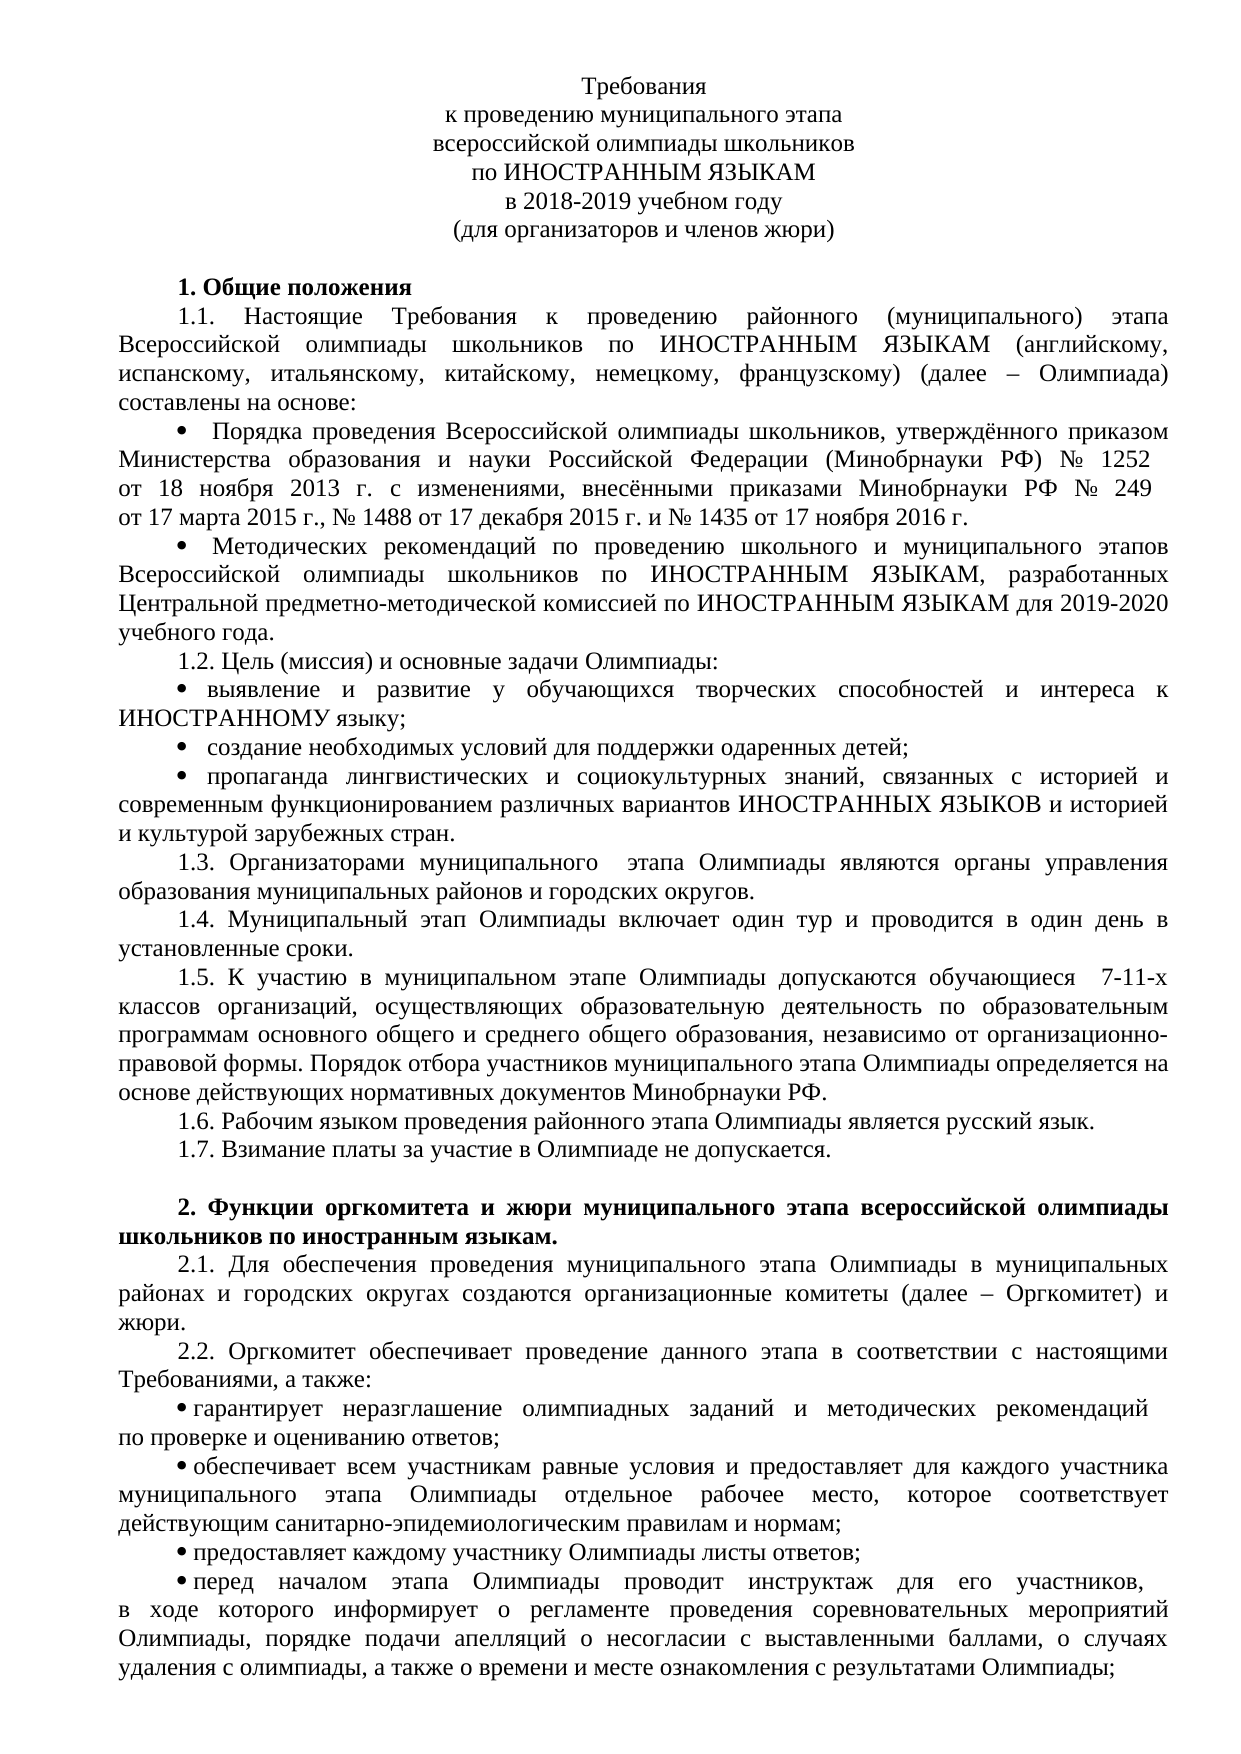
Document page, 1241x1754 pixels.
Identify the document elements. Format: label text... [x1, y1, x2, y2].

list обеспечивает всем участникам равные условия и предоставляет для каждого участника муниципального этапа Олимпиады отдельное рабочее место, которое соответствует действующим санитарно-эпидемиологическим правилам и нормам; [118, 1451, 1169, 1537]
text в 2018-2019 учебном году [118, 186, 1169, 214]
text (для организаторов и членов жюри) [118, 214, 1169, 243]
text 1.1. Настоящие Требования к проведению районного (муниципального) этапа Всероссийской олимпиады школьников по ИНОСТРАННЫМ ЯЗЫКАМ (английскому, испанскому, итальянскому, китайскому, немецкому, французскому) (далее – Олимпиада) составлены на основе: [118, 301, 1169, 416]
text 1.5. К участию в муниципальном этапе Олимпиады допускаются обучающиеся 7-11-х классов организаций, осуществляющих образовательную деятельность по образовательным программам основного общего и среднего общего образования, независимо от организационно-правовой формы. Порядок отбора участников муниципального этапа Олимпиады определяется на основе действующих нормативных документов Минобрнауки РФ. [118, 962, 1169, 1106]
list создание необходимых условий для поддержки одаренных детей; [118, 732, 1169, 761]
text всероссийской олимпиады школьников [118, 128, 1169, 157]
list выявление и развитие у обучающихся творческих способностей и интереса к ИНОСТРАННОМУ языку; [118, 674, 1169, 732]
text к проведению муниципального этапа [118, 99, 1169, 128]
list предоставляет каждому участнику Олимпиады листы ответов; [118, 1537, 1169, 1566]
text 2. Функции оргкомитета и жюри муниципального этапа всероссийской олимпиады школьников по иностранным языкам. [118, 1192, 1169, 1249]
text 2.2. Оргкомитет обеспечивает проведение данного этапа в соответствии с настоящими Требованиями, а также: [118, 1336, 1169, 1393]
text 1.2. Цель (миссия) и основные задачи Олимпиады: [177, 646, 1169, 674]
text 2.1. Для обеспечения проведения муниципального этапа Олимпиады в муниципальных районах и городских округах создаются организационные комитеты (далее – Оргкомитет) и жюри. [118, 1249, 1169, 1336]
list гарантирует неразглашение олимпиадных заданий и методических рекомендаций по проверке и оцениванию ответов; [118, 1393, 1169, 1451]
text 1.7. Взимание платы за участие в Олимпиаде не допускается. [118, 1134, 1169, 1163]
list Порядка проведения Всероссийской олимпиады школьников, утверждённого приказом Министерства образования и науки Российской Федерации (Минобрнауки РФ) № 1252 от 18 ноября 2013 г. с изменениями, внесёнными приказами Минобрнауки РФ № 249 от 17 марта 2015 г., № 1488 от 17 декабря 2015 г. и № 1435 от 17 ноября 2016 г. [118, 416, 1169, 531]
list пропаганда лингвистических и социокультурных знаний, связанных с историей и современным функционированием различных вариантов ИНОСТРАННЫХ ЯЗЫКОВ и историей и культурой зарубежных стран. [118, 761, 1169, 847]
list Методических рекомендаций по проведению школьного и муниципального этапов Всероссийской олимпиады школьников по ИНОСТРАННЫМ ЯЗЫКАМ, разработанных Центральной предметно-методической комиссией по ИНОСТРАННЫМ ЯЗЫКАМ для 2019-2020 учебного года. [118, 531, 1169, 646]
text 1.6. Рабочим языком проведения районного этапа Олимпиады является русский язык. [118, 1106, 1169, 1134]
list перед началом этапа Олимпиады проводит инструктаж для его участников, в ходе которого информирует о регламенте проведения соревновательных мероприятий Олимпиады, порядке подачи апелляций о несогласии с выставленными баллами, о случаях удаления с олимпиады, а также о времени и месте ознакомления с результатами Олимпиады; [118, 1566, 1169, 1681]
text 1.4. Муниципальный этап Олимпиады включает один тур и проводится в один день в установленные сроки. [118, 904, 1169, 962]
text 1. Общие положения [118, 272, 1169, 301]
text 1.3. Организаторами муниципального этапа Олимпиады являются органы управления образования муниципальных районов и городских округов. [118, 847, 1169, 904]
text Требования [118, 71, 1169, 99]
text по ИНОСТРАННЫМ ЯЗЫКАМ [118, 157, 1169, 186]
